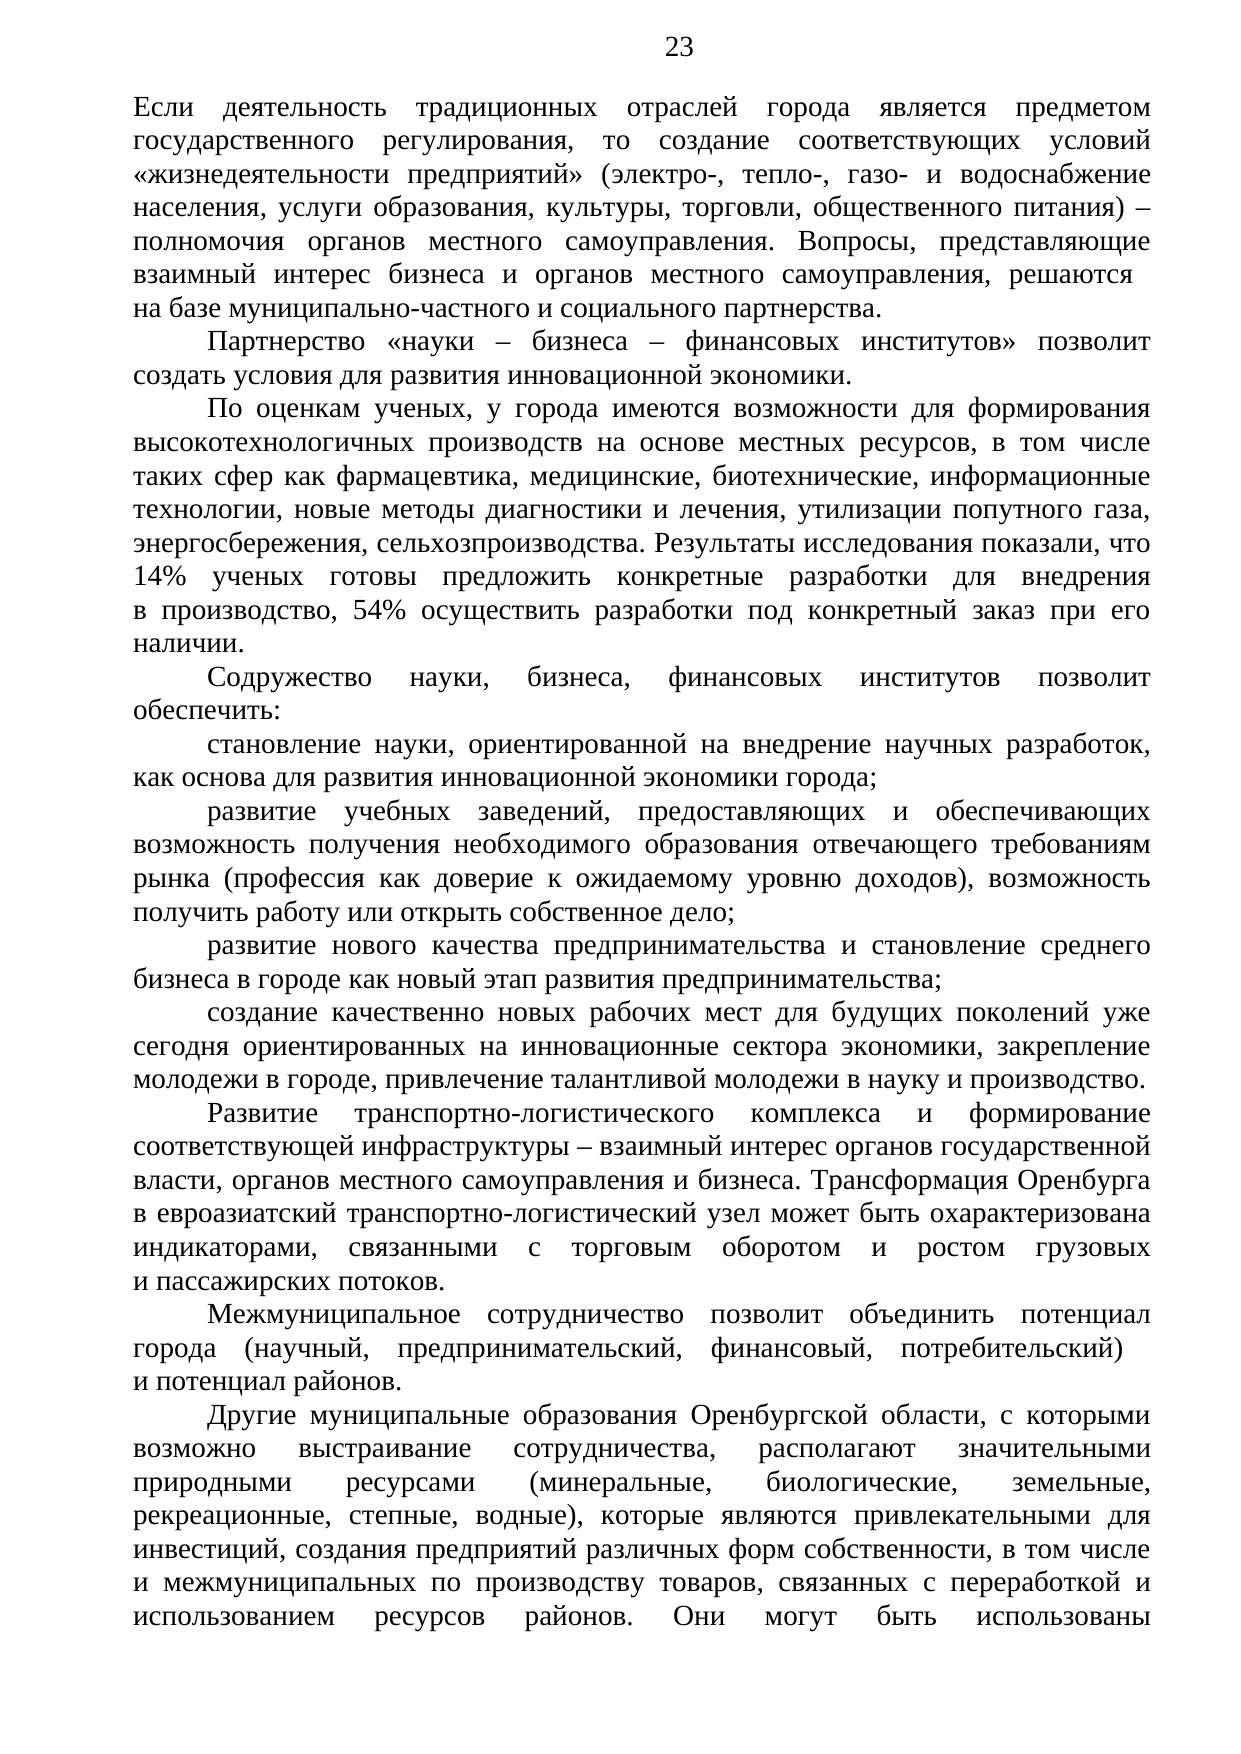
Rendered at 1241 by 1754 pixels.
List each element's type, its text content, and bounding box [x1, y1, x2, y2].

text развитие учебных заведений, предоставляющих и обеспечивающих возможность получения необходимого образования отвечающего требованиям рынка (профессия как доверие к ожидаемому уровню доходов), возможность получить работу или открыть собственное дело; [133, 793, 1152, 927]
text Содружество науки, бизнеса, финансовых институтов позволит обеспечить: [133, 659, 1152, 726]
text Межмуниципальное сотрудничество позволит объединить потенциал города (научный, предпринимательский, финансовый, потребительский) и потенциал районов. [133, 1296, 1152, 1397]
text Развитие транспортно-логистического комплекса и формирование соответствующей инфраструктуры – взаимный интерес органов государственной власти, органов местного самоуправления и бизнеса. Трансформация Оренбурга в евроазиатский транспортно-логистический узел может быть охарактеризована индикаторами, связанными с торговым оборотом и ростом грузовых и пассажирских потоков. [133, 1095, 1152, 1296]
text создание качественно новых рабочих мест для будущих поколений уже сегодня ориентированных на инновационные сектора экономики, закрепление молодежи в городе, привлечение талантливой молодежи в науку и производство. [133, 994, 1152, 1095]
text развитие нового качества предпринимательства и становление среднего бизнеса в городе как новый этап развития предпринимательства; [133, 927, 1152, 994]
text становление науки, ориентированной на внедрение научных разработок, как основа для развития инновационной экономики города; [133, 726, 1152, 793]
text Партнерство «науки – бизнеса – финансовых институтов» позволит создать условия для развития инновационной экономики. [133, 323, 1152, 391]
text По оценкам ученых, у города имеются возможности для формирования высокотехнологичных производств на основе местных ресурсов, в том числе таких сфер как фармацевтика, медицинские, биотехнические, информационные технологии, новые методы диагностики и лечения, утилизации попутного газа, энергосбережения, сельхозпроизводства. Результаты исследования показали, что 14% ученых готовы предложить конкретные разработки для внедрения в производство, 54% осуществить разработки под конкретный заказ при его наличии. [133, 391, 1152, 659]
text Если деятельность традиционных отраслей города является предметом государственного регулирования, то создание соответствующих условий «жизнедеятельности предприятий» (электро-, тепло-, газо- и водоснабжение населения, услуги образования, культуры, торговли, общественного питания) – полномочия органов местного самоуправления. Вопросы, представляющие взаимный интерес бизнеса и органов местного самоуправления, решаются на базе муниципально-частного и социального партнерства. [133, 89, 1152, 323]
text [133, 1397, 1152, 1632]
